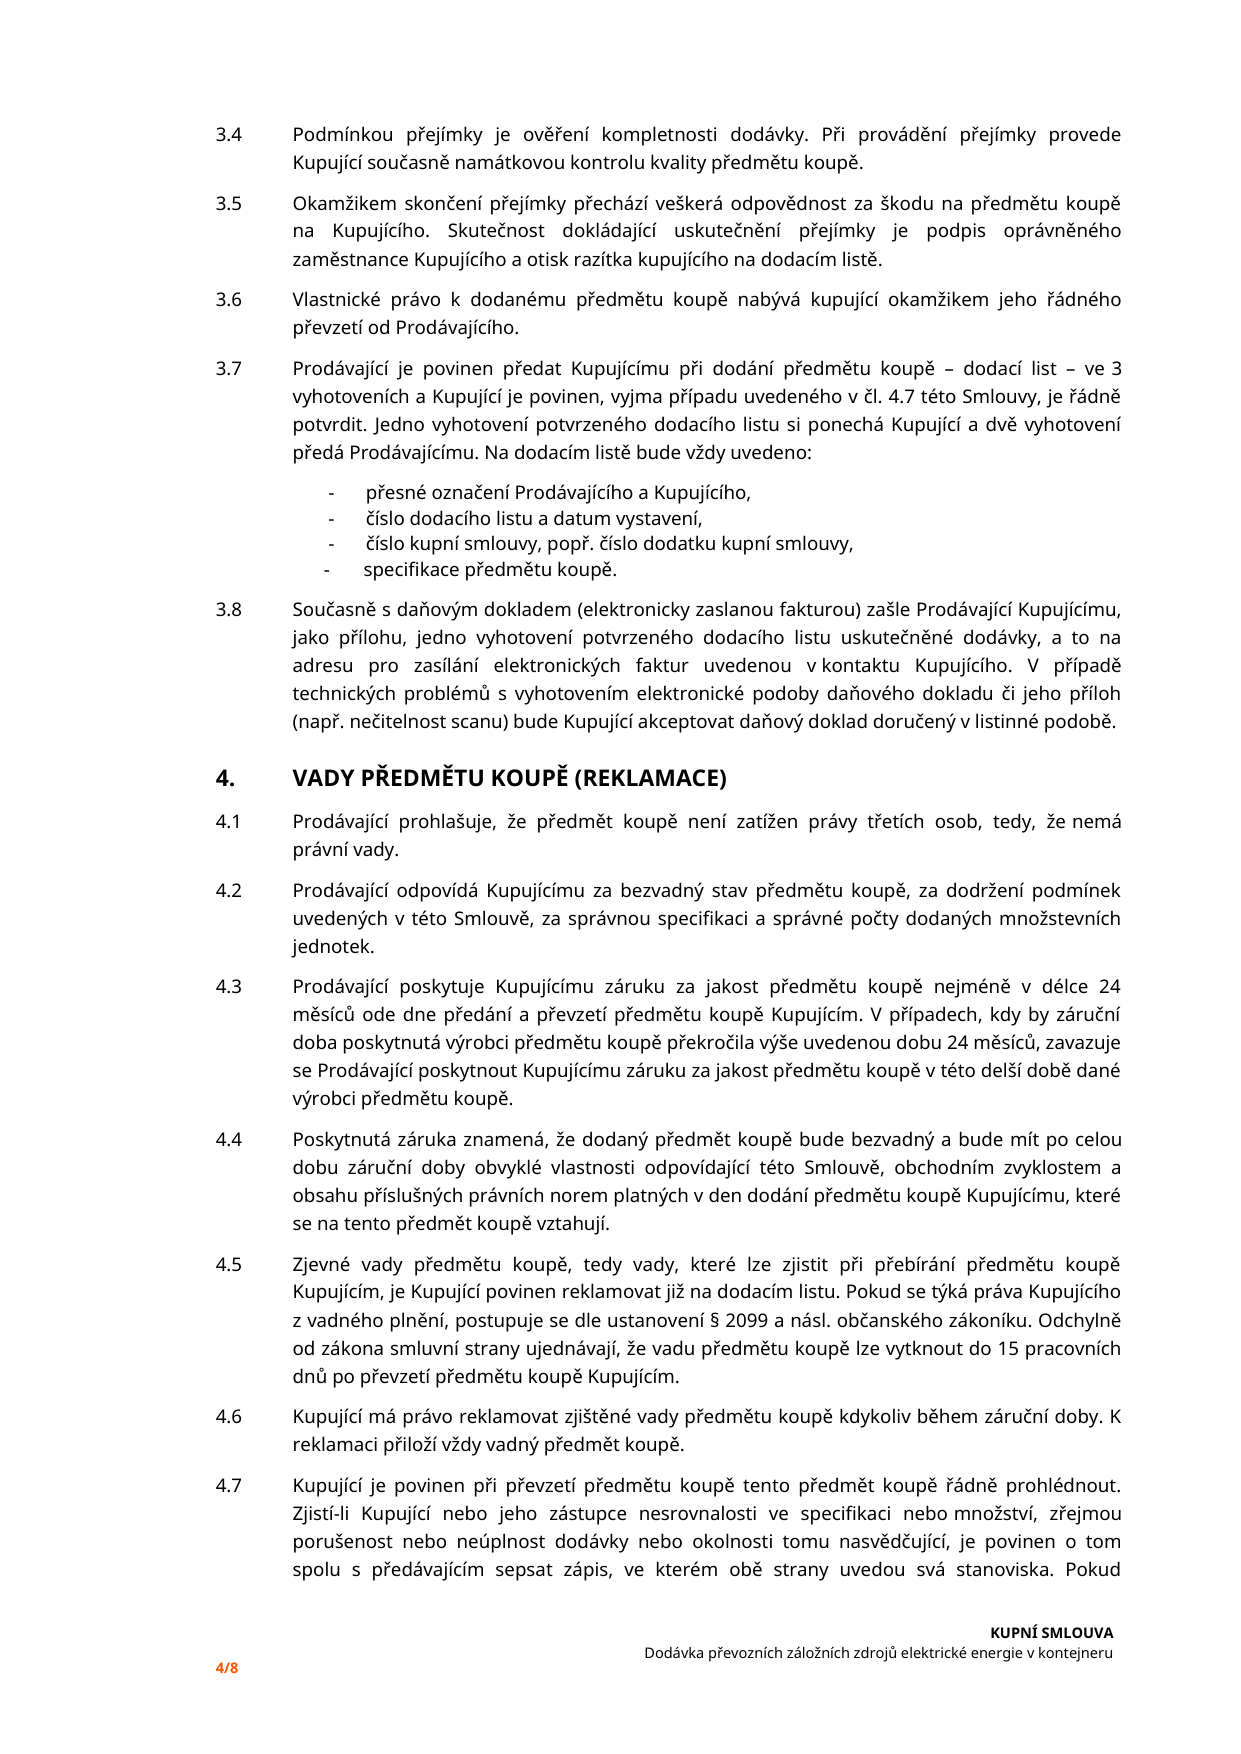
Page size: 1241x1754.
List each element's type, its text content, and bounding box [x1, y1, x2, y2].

text Prodávající prohlašuje, že předmět koupě není zatížen právy třetích osob, tedy, že nemá právní vady. [216, 808, 1122, 862]
text Prodávající poskytuje Kupujícímu záruku za jakost předmětu koupě nejméně v délce 24 měsíců ode dne předání a převzetí předmětu koupě Kupujícím. V případech, kdy by záruční doba poskytnutá výrobci předmětu koupě překročila výše uvedenou dobu 24 měsíců, zavazuje se Prodávající poskytnout Kupujícímu záruku za jakost předmětu koupě v této delší době dané výrobci předmětu koupě. [216, 974, 1122, 1111]
text Zjevné vady předmětu koupě, tedy vady, které lze zjistit při přebírání předmětu koupě Kupujícím, je Kupující povinen reklamovat již na dodacím listu. Pokud se týká práva Kupujícího z vadného plnění, postupuje se dle ustanovení § 2099 a násl. občanského zákoníku. Odchylně od zákona smluvní strany ujednávají, že vadu předmětu koupě lze vytknout do 15 pracovních dnů po převzetí předmětu koupě Kupujícím. [216, 1251, 1122, 1388]
text Současně s daňovým dokladem (elektronicky zaslanou fakturou) zašle Prodávající Kupujícímu, jako přílohu, jedno vyhotovení potvrzeného dodacího listu uskutečněné dodávky, a to na adresu pro zasílání elektronických faktur uvedenou v kontaktu Kupujícího. V případě technických problémů s vyhotovením elektronické podoby daňového dokladu či jeho příloh (např. nečitelnost scanu) bude Kupující akceptovat daňový doklad doručený v listinné podobě. [216, 597, 1122, 734]
list přesné označení Prodávajícího a Kupujícího, [328, 479, 1122, 505]
text Podmínkou přejímky je ověření kompletnosti dodávky. Při provádění přejímky provede Kupující současně namátkovou kontrolu kvality předmětu koupě. [216, 121, 1122, 175]
text Okamžikem skončení přejímky přechází veškerá odpovědnost za škodu na předmětu koupě na Kupujícího. Skutečnost dokládající uskutečnění přejímky je podpis oprávněného zaměstnance Kupujícího a otisk razítka kupujícího na dodacím listě. [216, 190, 1122, 271]
list číslo dodacího listu a datum vystavení, [328, 505, 1122, 531]
text Prodávající odpovídá Kupujícímu za bezvadný stav předmětu koupě, za dodržení podmínek uvedených v této Smlouvě, za správnou specifikaci a správné počty dodaných množstevních jednotek. [216, 877, 1122, 959]
list číslo kupní smlouvy, popř. číslo dodatku kupní smlouvy, [328, 531, 1122, 556]
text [216, 1472, 1122, 1582]
text Vlastnické právo k dodanému předmětu koupě nabývá kupující okamžikem jeho řádného převzetí od Prodávajícího. [216, 286, 1122, 340]
text Kupující má právo reklamovat zjištěné vady předmětu koupě kdykoliv během záruční doby. K reklamaci přiloží vždy vadný předmět koupě. [216, 1403, 1122, 1457]
text Prodávající je povinen předat Kupujícímu při dodání předmětu koupě – dodací list – ve 3 vyhotoveních a Kupující je povinen, vyjma případu uvedeného v čl. 4.7 této Smlouvy, je řádně potvrdit. Jedno vyhotovení potvrzeného dodacího listu si ponechá Kupující a dvě vyhotovení předá Prodávajícímu. Na dodacím listě bude vždy uvedeno: [216, 355, 1122, 464]
text Poskytnutá záruka znamená, že dodaný předmět koupě bude bezvadný a bude mít po celou dobu záruční doby obvyklé vlastnosti odpovídající této Smlouvě, obchodním zvyklostem a obsahu příslušných právních norem platných v den dodání předmětu koupě Kupujícímu, které se na tento předmět koupě vztahují. [216, 1126, 1122, 1236]
text vady předmětu koupě (reklamace) [216, 762, 1122, 793]
text - specifikace předmětu koupě. [319, 556, 1122, 582]
